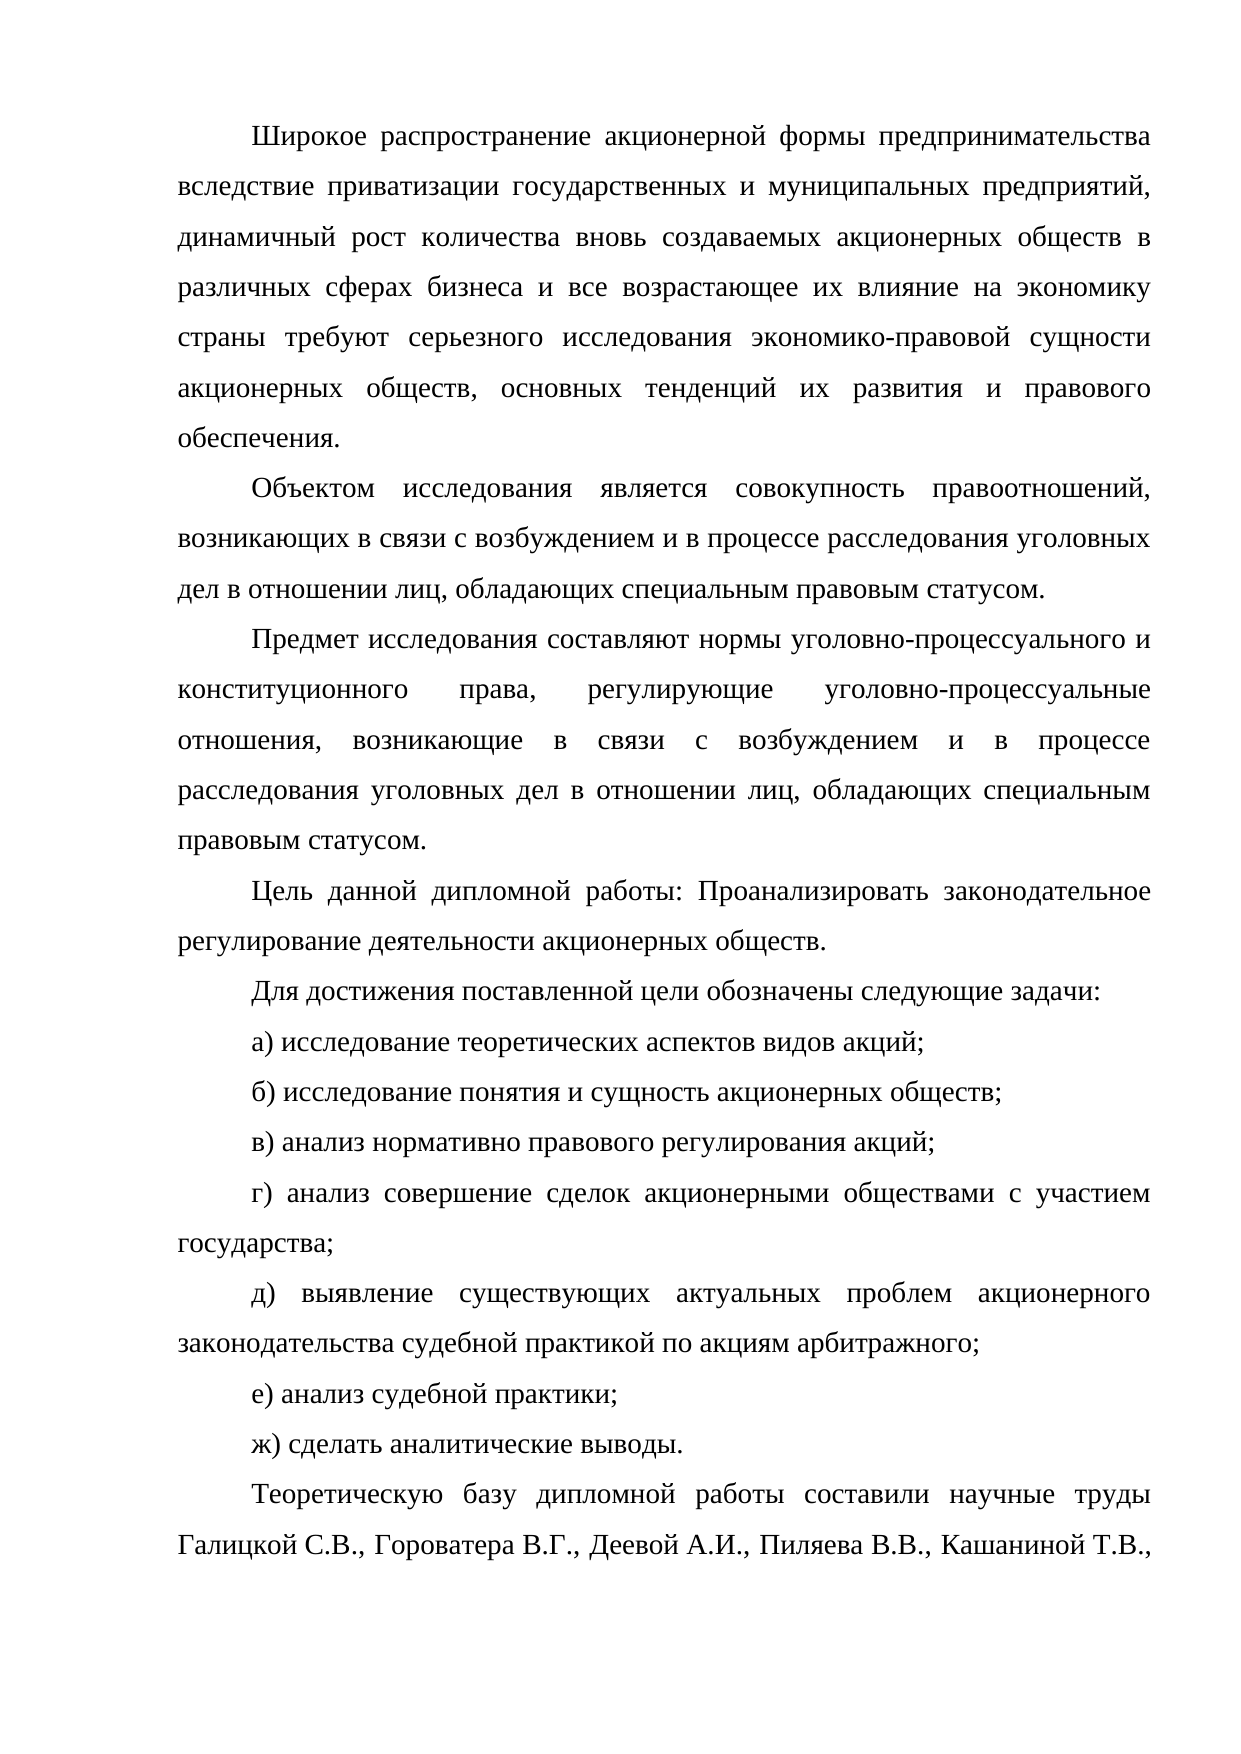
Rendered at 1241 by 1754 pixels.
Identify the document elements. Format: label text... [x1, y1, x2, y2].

text г) анализ совершение сделок акционерными обществами с участием государства; [177, 1175, 1152, 1258]
text д) выявление существующих актуальных проблем акционерного законодательства судебной практикой по акциям арбитражного; [177, 1275, 1152, 1359]
text Широкое распространение акционерной формы предпринимательства вследствие приватизации государственных и муниципальных предприятий, динамичный рост количества вновь создаваемых акционерных обществ в различных сферах бизнеса и все возрастающее их влияние на экономику страны требуют серьезного исследования экономико-правовой сущности акционерных обществ, основных тенденций их развития и правового обеспечения. [177, 118, 1152, 453]
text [177, 1477, 1152, 1560]
text в) анализ нормативно правового регулирования акций; [177, 1124, 1152, 1158]
text Предмет исследования составляют нормы уголовно-процессуального и конституционного права, регулирующие уголовно-процессуальные отношения, возникающие в связи с возбуждением и в процессе расследования уголовных дел в отношении лиц, обладающих специальным правовым статусом. [177, 621, 1152, 856]
text Объектом исследования является совокупность правоотношений, возникающих в связи с возбуждением и в процессе расследования уголовных дел в отношении лиц, обладающих специальным правовым статусом. [177, 470, 1152, 604]
text Цель данной дипломной работы: Проанализировать законодательное регулирование деятельности акционерных обществ. [177, 873, 1152, 957]
text Для достижения поставленной цели обозначены следующие задачи: [177, 973, 1152, 1007]
text ж) сделать аналитические выводы. [177, 1426, 1152, 1460]
text б) исследование понятия и сущность акционерных обществ; [177, 1074, 1152, 1108]
text е) анализ судебной практики; [177, 1376, 1152, 1409]
text а) исследование теоретических аспектов видов акций; [177, 1024, 1152, 1057]
